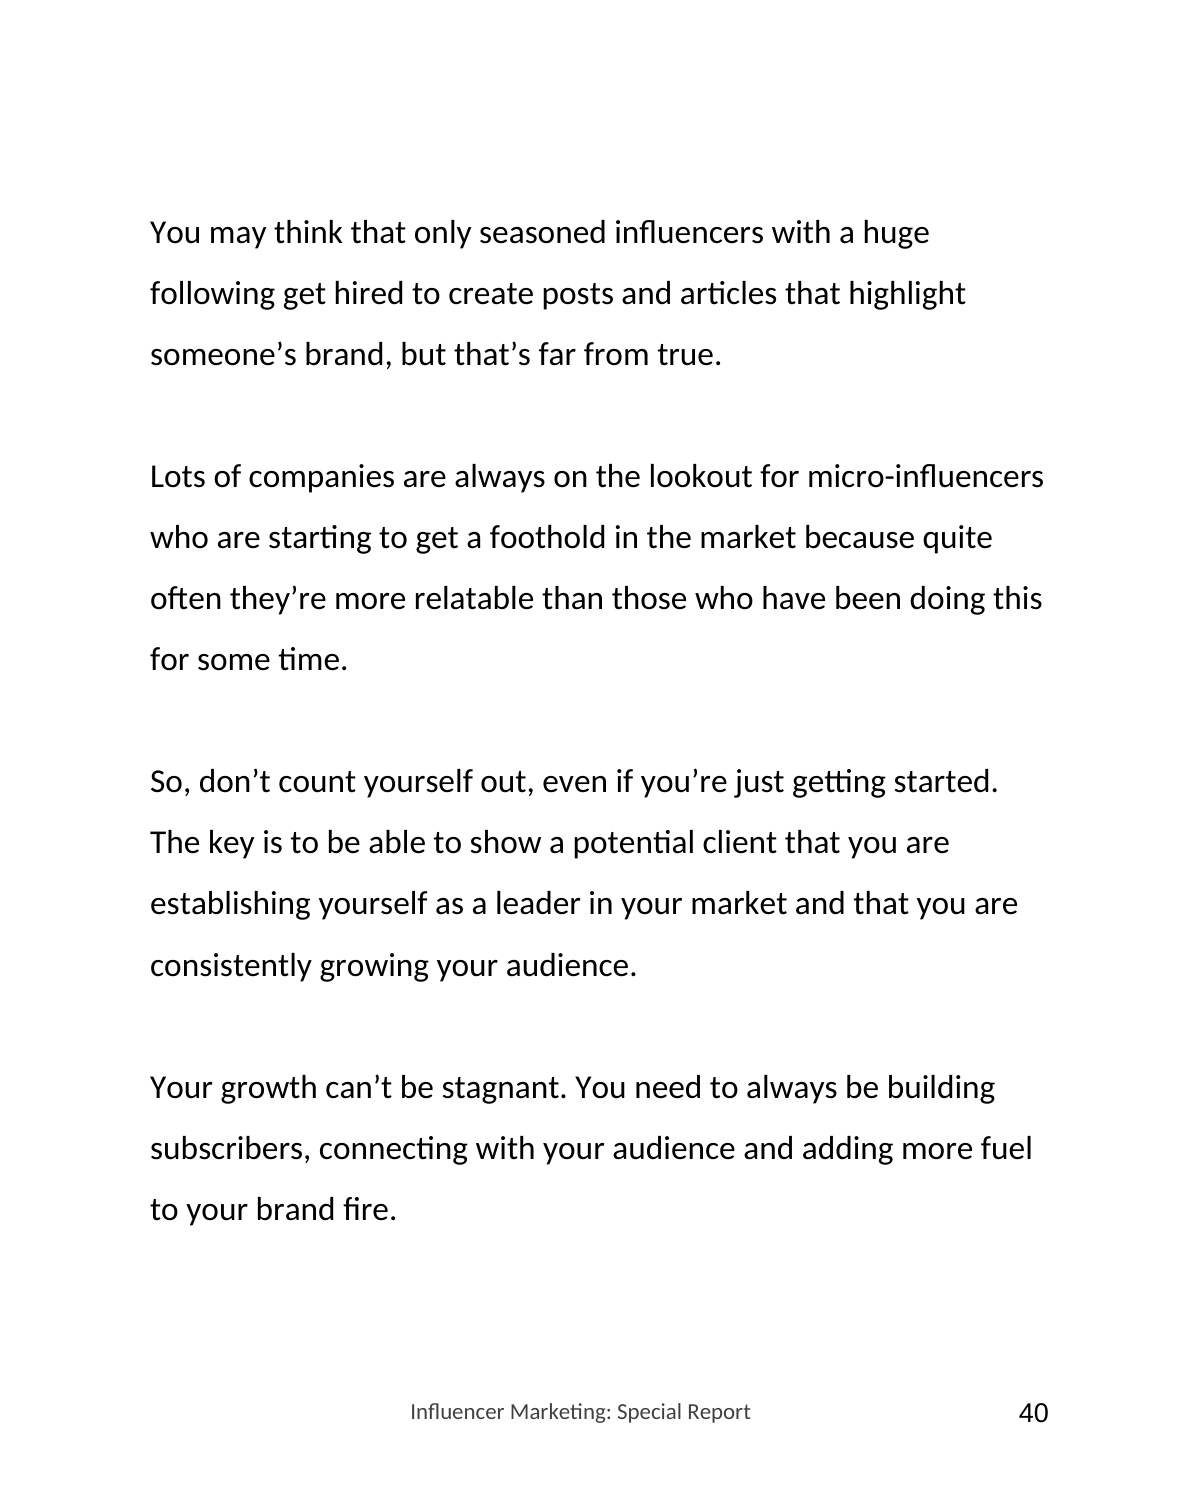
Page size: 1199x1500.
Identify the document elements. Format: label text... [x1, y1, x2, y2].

text Your growth can’t be stagnant. You need to always be building subscribers, connecting with your audience and adding more fuel to your brand fire. [150, 1066, 1049, 1228]
text Lots of companies are always on the lookout for micro-influencers who are starting to get a foothold in the market because quite often they’re more relatable than those who have been doing this for some time. [150, 455, 1049, 679]
text You may think that only seasoned influencers with a huge following get hired to create posts and articles that highlight someone’s brand, but that’s far from true. [150, 211, 1049, 374]
text So, don’t count yourself out, even if you’re just getting started. The key is to be able to show a potential client that you are establishing yourself as a leader in your market and that you are consistently growing your audience. [150, 760, 1049, 984]
